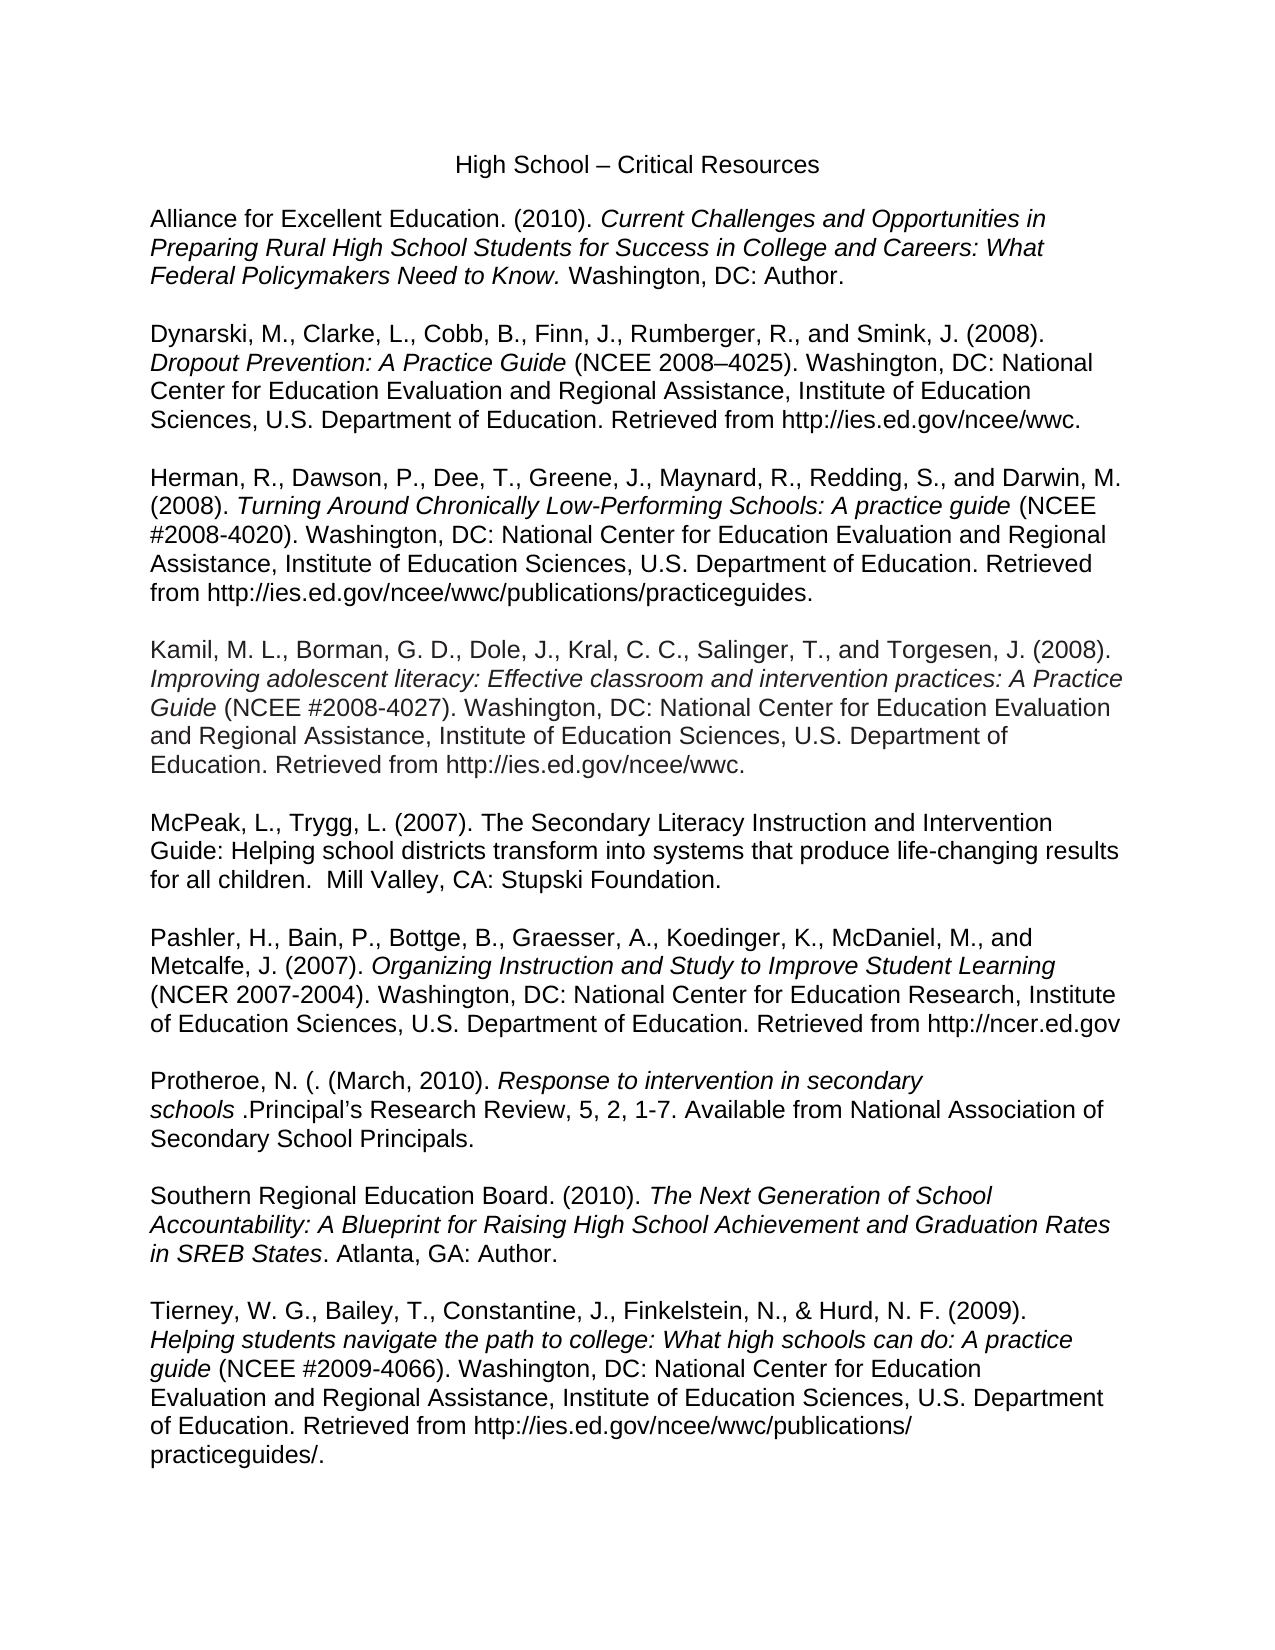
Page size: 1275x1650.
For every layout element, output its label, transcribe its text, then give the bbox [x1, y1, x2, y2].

text Kamil, M. L., Borman, G. D., Dole, J., Kral, C. C., Salinger, T., and Torgesen, J. (2008). Improving adolescent literacy: Effective classroom and intervention practices: A Practice Guide (NCEE #2008-4027). Washington, DC: National Center for Education Evaluation and Regional Assistance, Institute of Education Sciences, U.S. Department of Education. Retrieved from http://ies.ed.gov/ncee/wwc. [150, 635, 1125, 779]
text Tierney, W. G., Bailey, T., Constantine, J., Finkelstein, N., & Hurd, N. F. (2009). [150, 1296, 1125, 1325]
text Dynarski, M., Clarke, L., Cobb, B., Finn, J., Rumberger, R., and Smink, J. (2008). Dropout Prevention: A Practice Guide (NCEE 2008–4025). Washington, DC: National Center for Education Evaluation and Regional Assistance, Institute of Education Sciences, U.S. Department of Education. Retrieved from http://ies.ed.gov/ncee/wwc. [150, 319, 1125, 434]
text practiceguides/. [150, 1440, 1125, 1469]
text Evaluation and Regional Assistance, Institute of Education Sciences, U.S. Department [150, 1383, 1125, 1411]
text Protheroe, N. (. (March, 2010). Response to intervention in secondary schools .Principal’s Research Review, 5, 2, 1-7. Available from National Association of Secondary School Principals. [150, 1066, 1125, 1153]
text High School – Critical Resources [150, 150, 1125, 179]
text Southern Regional Education Board. (2010). The Next Generation of School Accountability: A Blueprint for Raising High School Achievement and Graduation Rates in SREB States. Atlanta, GA: Author. [150, 1181, 1125, 1268]
text Herman, R., Dawson, P., Dee, T., Greene, J., Maynard, R., Redding, S., and Darwin, M. (2008). Turning Around Chronically Low-Performing Schools: A practice guide (NCEE #2008-4020). Washington, DC: National Center for Education Evaluation and Regional Assistance, Institute of Education Sciences, U.S. Department of Education. Retrieved from http://ies.ed.gov/ncee/wwc/publications/practiceguides. [150, 463, 1125, 606]
text Alliance for Excellent Education. (2010). Current Challenges and Opportunities in Preparing Rural High School Students for Success in College and Careers: What Federal Policymakers Need to Know. Washington, DC: Author. [150, 204, 1125, 290]
text guide (NCEE #2009-4066). Washington, DC: National Center for Education [150, 1354, 1125, 1383]
text Pashler, H., Bain, P., Bottge, B., Graesser, A., Koedinger, K., McDaniel, M., and Metcalfe, J. (2007). Organizing Instruction and Study to Improve Student Learning (NCER 2007-2004). Washington, DC: National Center for Education Research, Institute of Education Sciences, U.S. Department of Education. Retrieved from http://ncer.ed.gov [150, 923, 1125, 1038]
text McPeak, L., Trygg, L. (2007). The Secondary Literacy Instruction and Intervention Guide: Helping school districts transform into systems that produce life-changing results for all children. Mill Valley, CA: Stupski Foundation. [150, 808, 1125, 894]
text of Education. Retrieved from http://ies.ed.gov/ncee/wwc/publications/ [150, 1411, 1125, 1440]
text Helping students navigate the path to college: What high schools can do: A practice [150, 1325, 1125, 1354]
